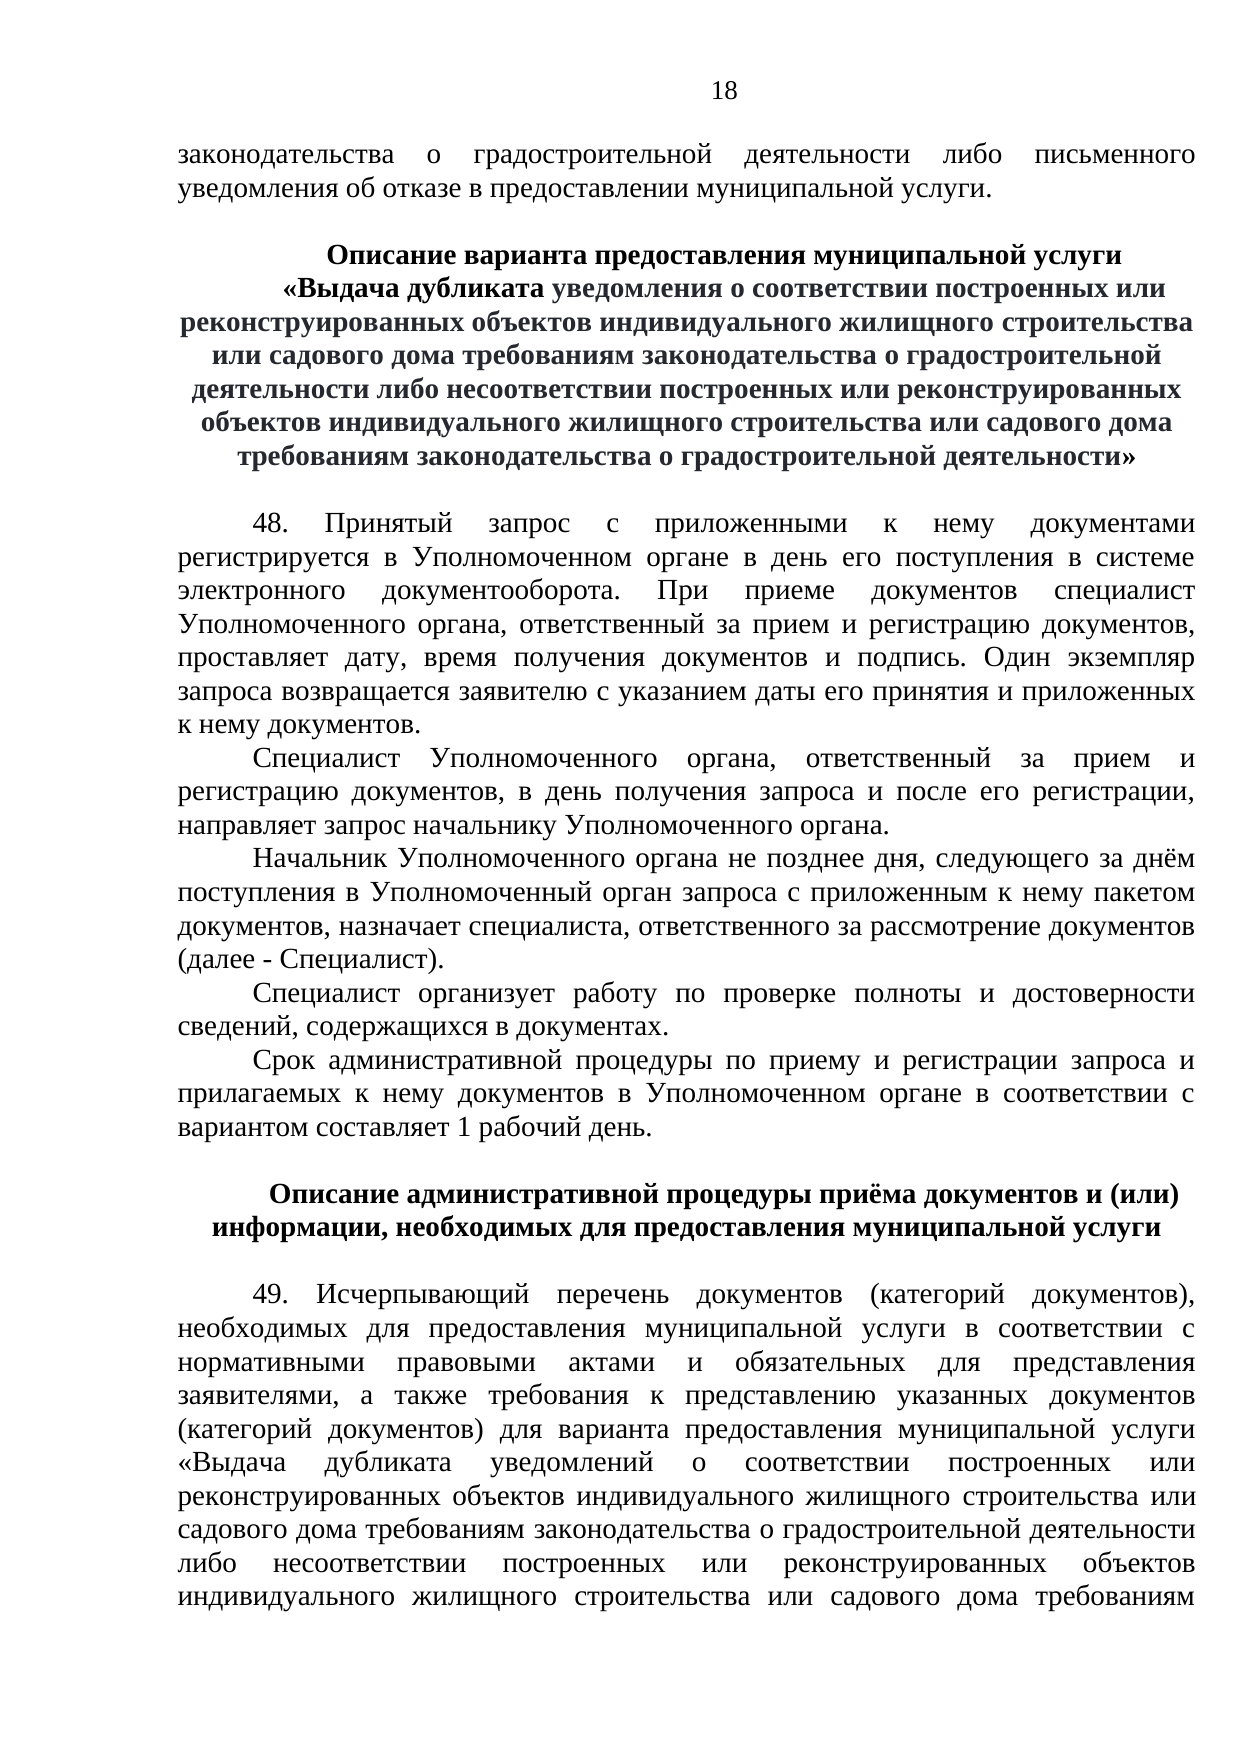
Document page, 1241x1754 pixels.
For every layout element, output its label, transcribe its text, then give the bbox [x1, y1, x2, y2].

subtitle «Выдача дубликата уведомления о соответствии построенных или реконструированных объектов индивидуального жилищного строительства или садового дома требованиям законодательства о градостроительной деятельности либо несоответствии построенных или реконструированных объектов индивидуального жилищного строительства или садового дома требованиям законодательства о градостроительной деятельности» [177, 270, 1196, 472]
subtitle Описание варианта предоставления муниципальной услуги [177, 237, 1196, 270]
text Специалист организует работу по проверке полноты и достоверности сведений, содержащихся в документах. [177, 975, 1196, 1042]
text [177, 1277, 1196, 1612]
text Срок административной процедуры по приему и регистрации запроса и прилагаемых к нему документов в Уполномоченном органе в соответствии с вариантом составляет 1 рабочий день. [177, 1042, 1196, 1142]
text 48. Принятый запрос с приложенными к нему документами регистрируется в Уполномоченном органе в день его поступления в системе электронного документооборота. При приеме документов специалист Уполномоченного органа, ответственный за прием и регистрацию документов, проставляет дату, время получения документов и подпись. Один экземпляр запроса возвращается заявителю с указанием даты его принятия и приложенных к нему документов. [177, 505, 1196, 740]
subtitle Описание административной процедуры приёма документов и (или) информации, необходимых для предоставления муниципальной услуги [177, 1176, 1196, 1243]
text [177, 136, 1196, 203]
text Начальник Уполномоченного органа не позднее дня, следующего за днём поступления в Уполномоченный орган запроса с приложенным к нему пакетом документов, назначает специалиста, ответственного за рассмотрение документов (далее - Специалист). [177, 841, 1196, 975]
text Специалист Уполномоченного органа, ответственный за прием и регистрацию документов, в день получения запроса и после его регистрации, направляет запрос начальнику Уполномоченного органа. [177, 740, 1196, 841]
